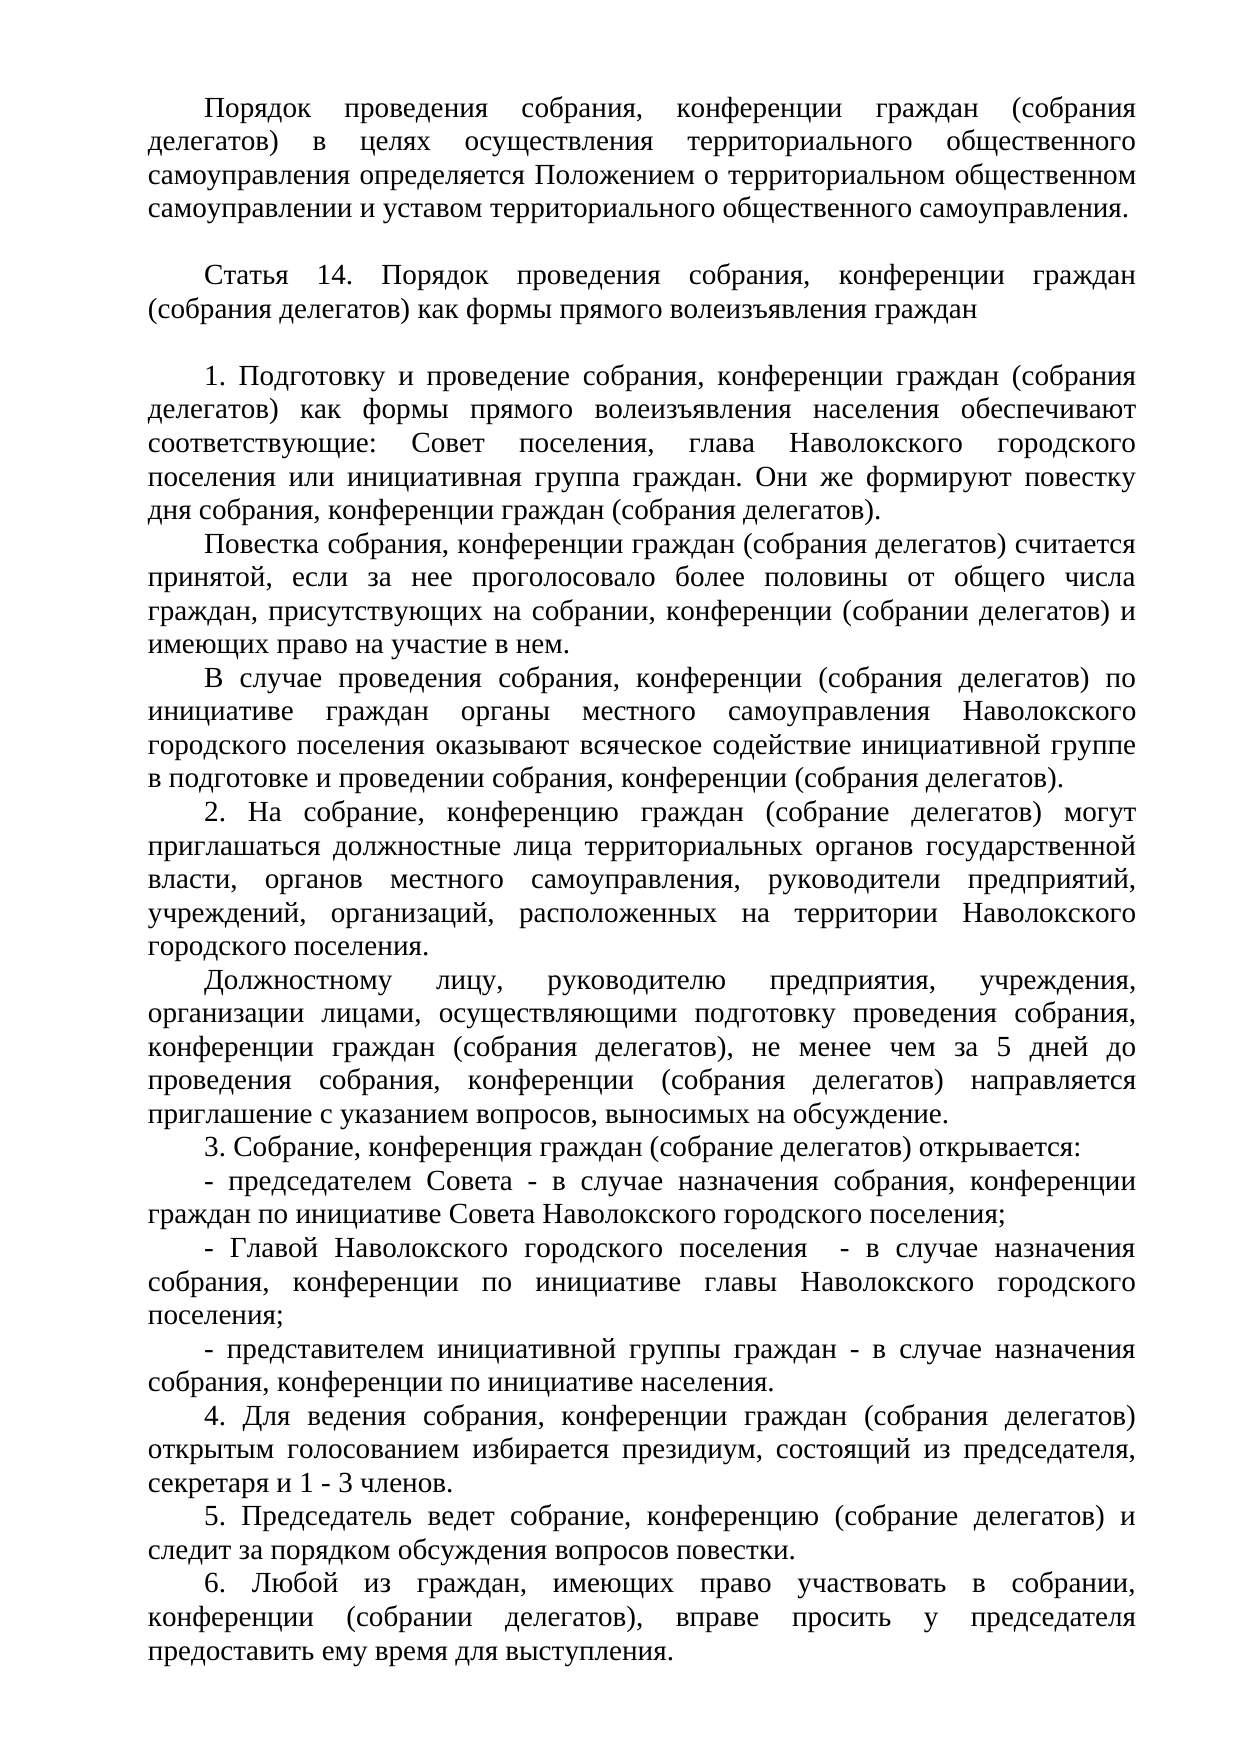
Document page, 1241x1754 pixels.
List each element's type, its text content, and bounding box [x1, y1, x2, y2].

text - Главой Наволокского городского поселения - в случае назначения собрания, конференции по инициативе главы Наволокского городского поселения; [148, 1230, 1137, 1331]
text 2. На собрание, конференцию граждан (собрание делегатов) могут приглашаться должностные лица территориальных органов государственной власти, органов местного самоуправления, руководители предприятий, учреждений, организаций, расположенных на территории Наволокского городского поселения. [148, 794, 1137, 962]
text 6. Любой из граждан, имеющих право участвовать в собрании, конференции (собрании делегатов), вправе просить у председателя предоставить ему время для выступления. [148, 1566, 1137, 1666]
text 4. Для ведения собрания, конференции граждан (собрания делегатов) открытым голосованием избирается президиум, состоящий из председателя, секретаря и 1 - 3 членов. [148, 1398, 1137, 1498]
text Статья 14. Порядок проведения собрания, конференции граждан (собрания делегатов) как формы прямого волеизъявления граждан [148, 257, 1137, 324]
text Порядок проведения собрания, конференции граждан (собрания делегатов) в целях осуществления территориального общественного самоуправления определяется Положением о территориальном общественном самоуправлении и уставом территориального общественного самоуправления. [148, 90, 1137, 224]
text Должностному лицу, руководителю предприятия, учреждения, организации лицами, осуществляющими подготовку проведения собрания, конференции граждан (собрания делегатов), не менее чем за 5 дней до проведения собрания, конференции (собрания делегатов) направляется приглашение с указанием вопросов, выносимых на обсуждение. [148, 962, 1137, 1129]
text В случае проведения собрания, конференции (собрания делегатов) по инициативе граждан органы местного самоуправления Наволокского городского поселения оказывают всяческое содействие инициативной группе в подготовке и проведении собрания, конференции (собрания делегатов). [148, 660, 1137, 794]
text - председателем Совета - в случае назначения собрания, конференции граждан по инициативе Совета Наволокского городского поселения; [148, 1163, 1137, 1230]
text 3. Собрание, конференция граждан (собрание делегатов) открывается: [148, 1129, 1137, 1163]
text 5. Председатель ведет собрание, конференцию (собрание делегатов) и следит за порядком обсуждения вопросов повестки. [148, 1498, 1137, 1566]
text - представителем инициативной группы граждан - в случае назначения собрания, конференции по инициативе населения. [148, 1331, 1137, 1398]
text 1. Подготовку и проведение собрания, конференции граждан (собрания делегатов) как формы прямого волеизъявления населения обеспечивают соответствующие: Совет поселения, глава Наволокского городского поселения или инициативная группа граждан. Они же формируют повестку дня собрания, конференции граждан (собрания делегатов). [148, 358, 1137, 526]
text Повестка собрания, конференции граждан (собрания делегатов) считается принятой, если за нее проголосовало более половины от общего числа граждан, присутствующих на собрании, конференции (собрании делегатов) и имеющих право на участие в нем. [148, 526, 1137, 660]
